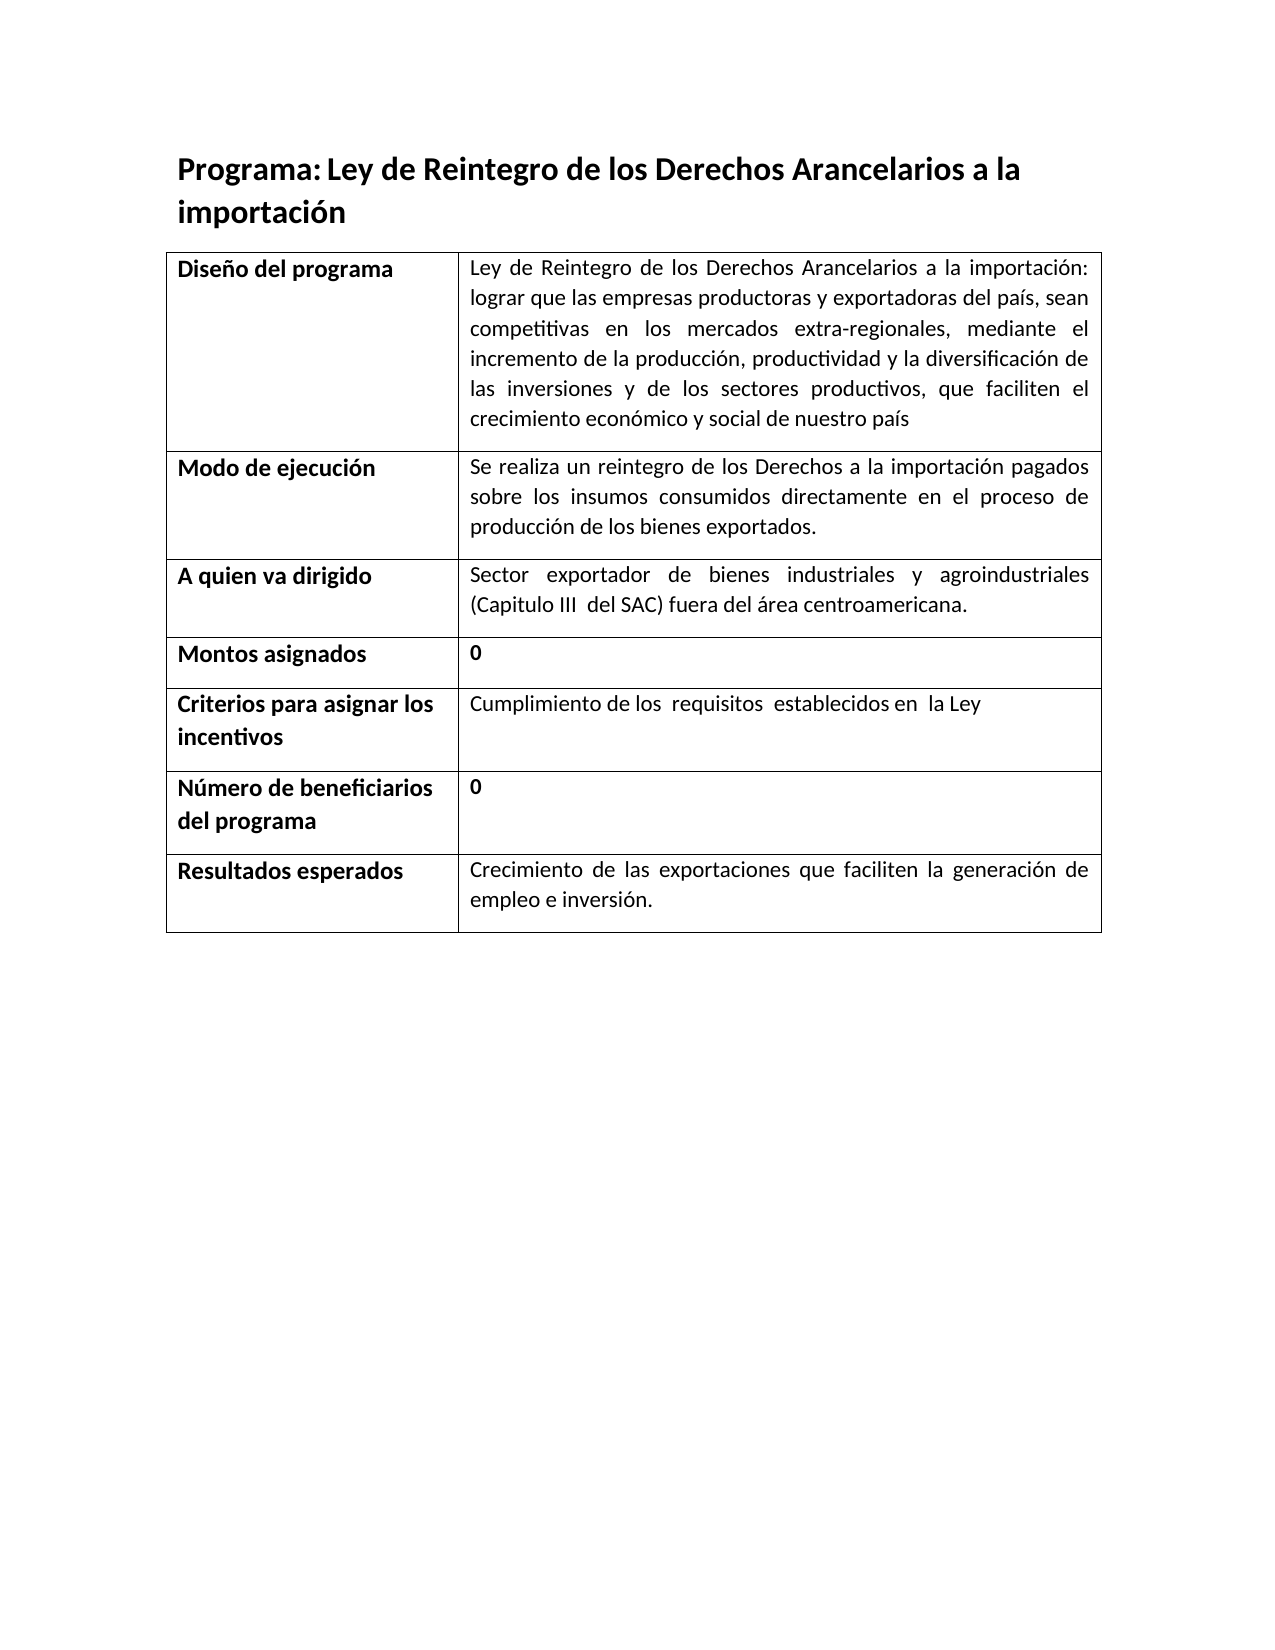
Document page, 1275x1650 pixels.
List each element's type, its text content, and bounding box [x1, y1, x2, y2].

table_cell Se realiza un reintegro de los Derechos a la importación pagados sobre los insumos consumidos directamente en el proceso de producción de los bienes exportados. [459, 452, 1101, 559]
table_cell Modo de ejecución [167, 452, 458, 559]
table_header Ley de Reintegro de los Derechos Arancelarios a la importación: lograr que las empresas productoras y exportadoras del país, sean competitivas en los mercados extra-regionales, mediante el incremento de la producción, productividad y la diversificación de las inversiones y de los sectores productivos, que faciliten el crecimiento económico y social de nuestro país [459, 253, 1101, 451]
table_cell Resultados esperados [167, 855, 458, 932]
table_header Diseño del programa [167, 253, 458, 451]
text Programa: Ley de Reintegro de los Derechos Arancelarios a la importación [177, 148, 1098, 232]
table_cell Montos asignados [167, 638, 458, 688]
table_cell A quien va dirigido [167, 560, 458, 637]
table_cell Criterios para asignar los incentivos [167, 689, 458, 771]
table_cell Cumplimiento de los requisitos establecidos en la Ley [459, 689, 1101, 771]
table_cell Número de beneficiarios del programa [167, 772, 458, 854]
table_cell Crecimiento de las exportaciones que faciliten la generación de empleo e inversión. [459, 855, 1101, 932]
table_cell Sector exportador de bienes industriales y agroindustriales (Capitulo III del SAC) fuera del área centroamericana. [459, 560, 1101, 637]
table_cell 0 [459, 772, 1101, 854]
table_cell 0 [459, 638, 1101, 688]
